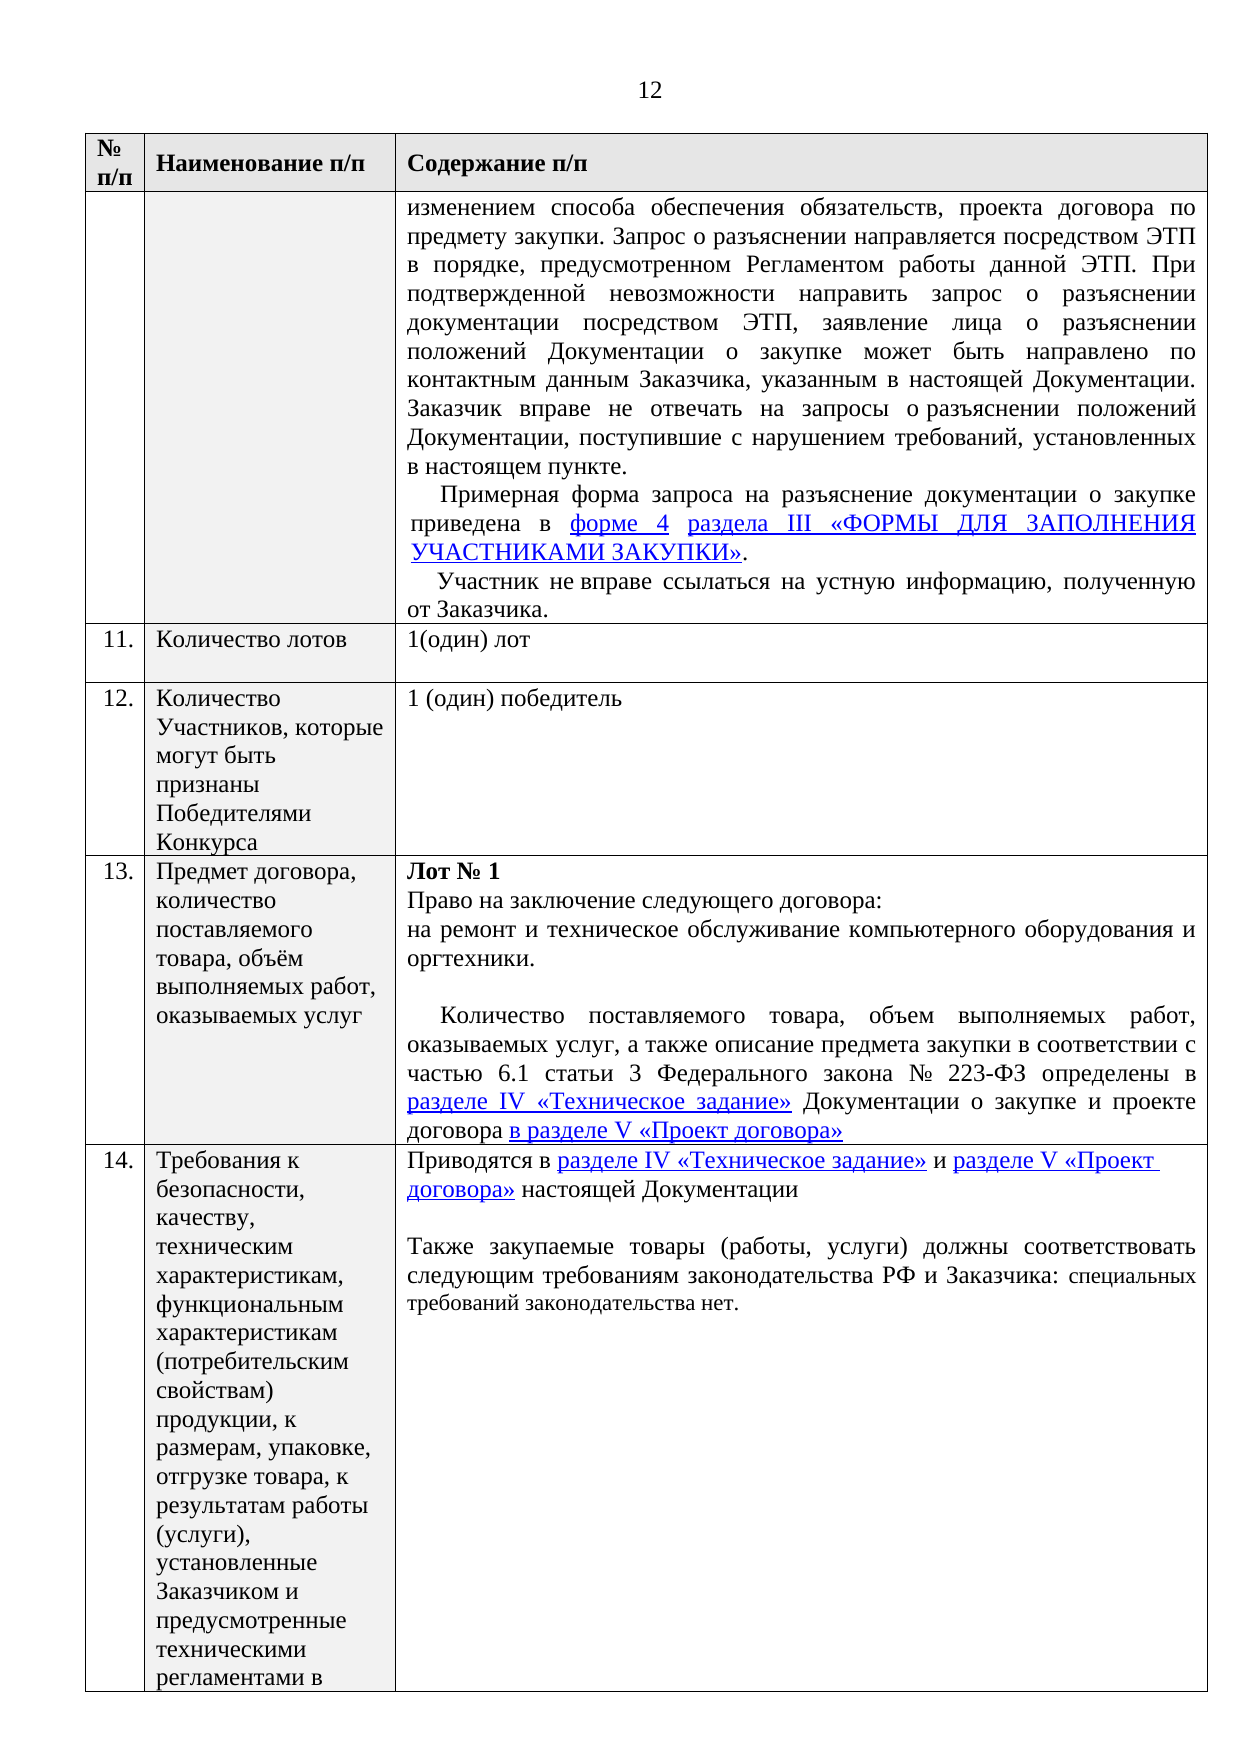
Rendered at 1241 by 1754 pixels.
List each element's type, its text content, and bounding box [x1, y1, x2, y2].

table_header Наименование п/п [145, 134, 395, 191]
table_cell Предмет договора, количество поставляемого товара, объём выполняемых работ, оказываемых услуг [145, 856, 395, 1144]
table_header Содержание п/п [396, 134, 1207, 191]
table_cell Лот № 1 Право на заключение следующего договора: на ремонт и техническое обслуживание компьютерного оборудования и оргтехники. Количество поставляемого товара, объем выполняемых работ, оказываемых услуг, а также описание предмета закупки в соответствии с частью 6.1 статьи 3 Федерального закона № 223-ФЗ определены в разделе IV «Техническое задание» Документации о закупке и проекте договора в разделе V «Проект договора» [396, 856, 1207, 1144]
table_cell Количество Участников, которые могут быть признаны Победителями Конкурса [145, 683, 395, 855]
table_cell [396, 192, 1207, 623]
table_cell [396, 1145, 1207, 1691]
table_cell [145, 1145, 395, 1691]
table_cell [86, 683, 144, 855]
table_cell 1(один) лот [396, 624, 1207, 682]
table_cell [145, 192, 395, 623]
table_cell 1 (один) победитель [396, 683, 1207, 855]
table_cell [86, 624, 144, 682]
table_header № п/п [86, 134, 144, 191]
table_cell [86, 192, 144, 623]
table_cell Количество лотов [145, 624, 395, 682]
table_cell [86, 1145, 144, 1691]
table_cell [86, 856, 144, 1144]
